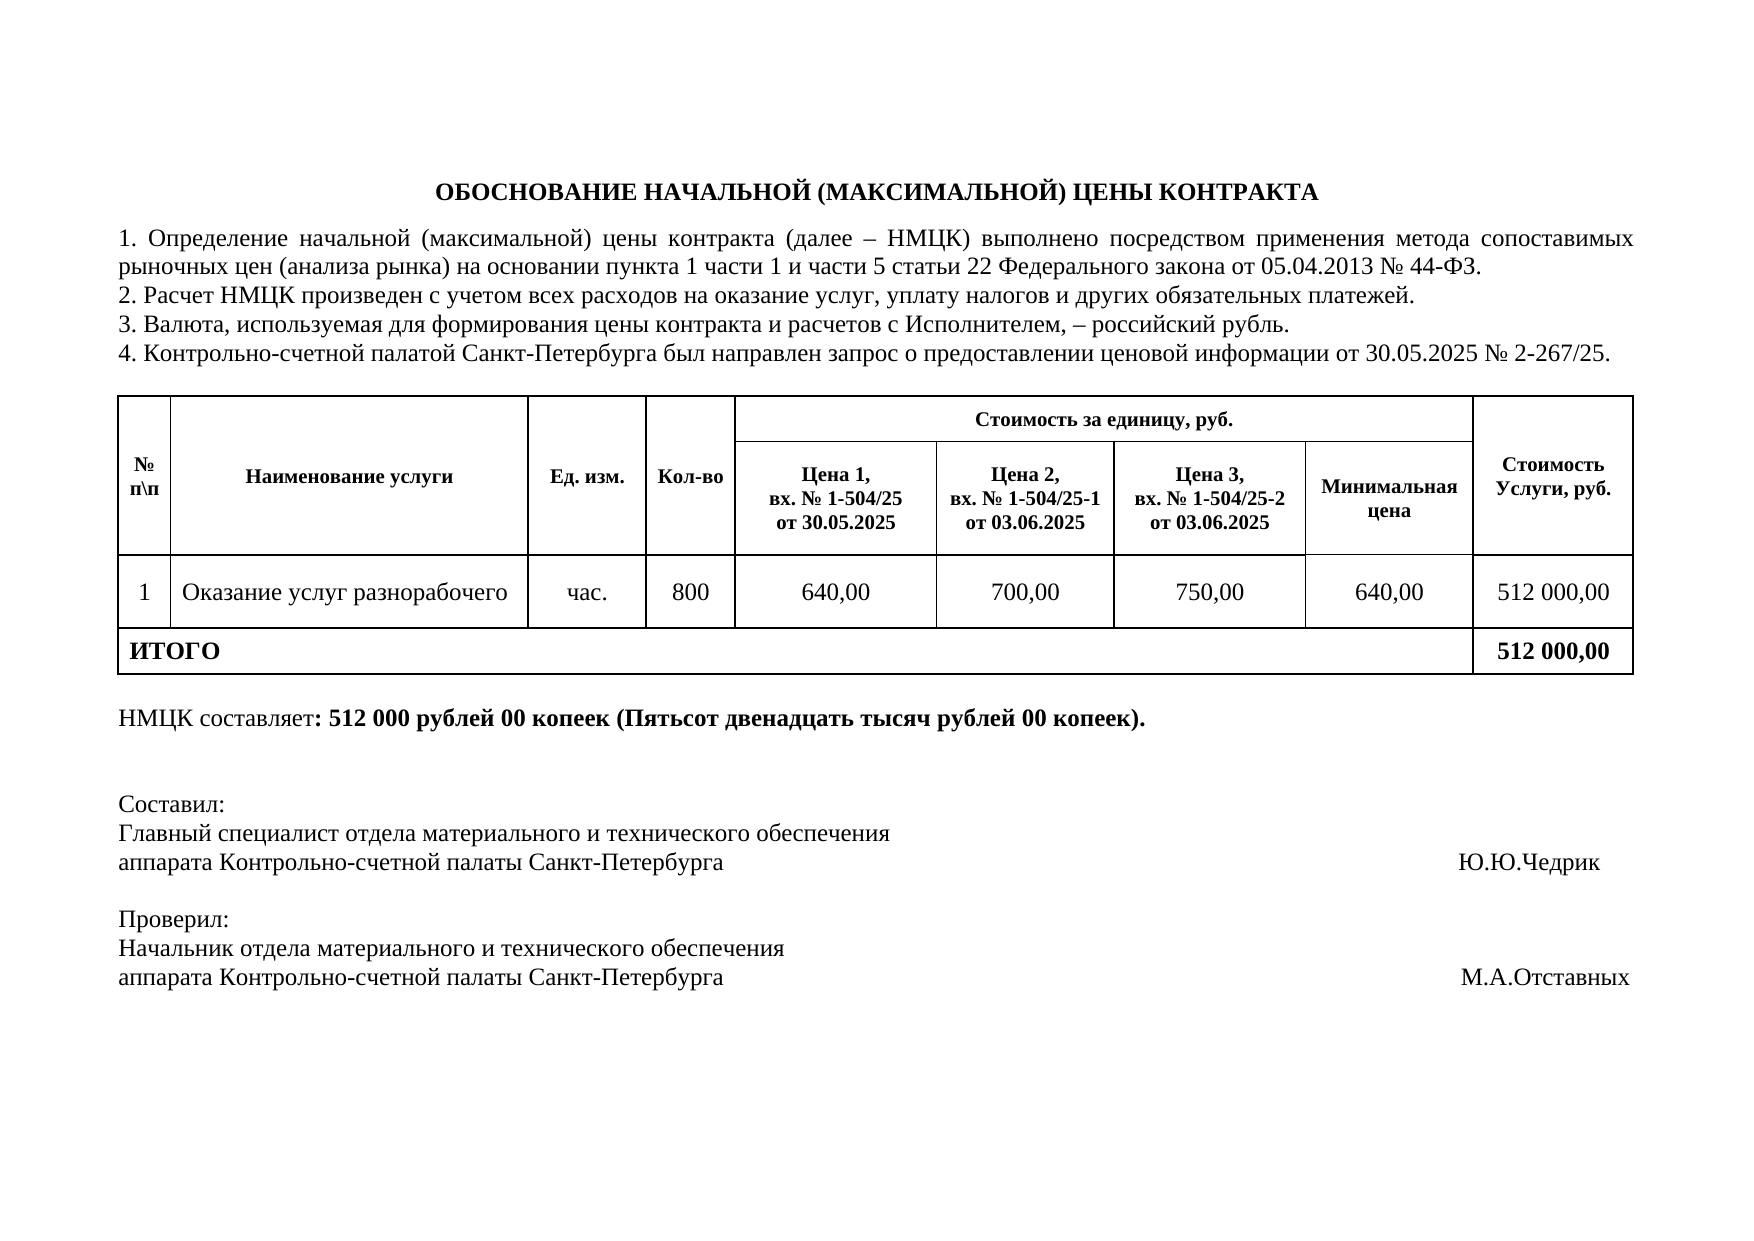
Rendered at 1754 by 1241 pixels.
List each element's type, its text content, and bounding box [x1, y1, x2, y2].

text 2. Расчет НМЦК произведен с учетом всех расходов на оказание услуг, уплату налогов и других обязательных платежей. [118, 280, 1636, 309]
table_cell 800 [647, 556, 734, 627]
table_cell Минимальная цена [1306, 442, 1472, 554]
table_cell 700,00 [937, 556, 1113, 627]
text Главный специалист отдела материального и технического обеспечения [118, 818, 1636, 847]
table_cell ИТОГО [119, 629, 1472, 672]
text 3. Валюта, используемая для формирования цены контракта и расчетов с Исполнителем, – российский рубль. [118, 309, 1636, 338]
table_cell Цена 1, вх. № 1-504/25 от 30.05.2025 [736, 442, 936, 554]
text 4. Контрольно-счетной палатой Санкт-Петербурга был направлен запрос о предоставлении ценовой информации от 30.05.2025 № 2-267/25. [118, 338, 1636, 366]
table_cell час. [529, 556, 645, 627]
text 1. Определение начальной (максимальной) цены контракта (далее – НМЦК) выполнено посредством применения метода сопоставимых рыночных цен (анализа рынка) на основании пункта 1 части 1 и части 5 статьи 22 Федерального закона от 05.04.2013 № 44-ФЗ. [118, 223, 1636, 280]
table_header Стоимость Услуги, руб. [1474, 397, 1632, 554]
text аппарата Контрольно-счетной палаты Санкт-Петербурга Ю.Ю.Чедрик [118, 847, 1636, 876]
table_cell 750,00 [1115, 556, 1305, 627]
table_cell 512 000,00 [1474, 629, 1632, 672]
table_header Ед. изм. [529, 397, 645, 554]
table_cell Цена 3, вх. № 1-504/25-2 от 03.06.2025 [1115, 442, 1305, 554]
text Проверил: [118, 904, 1636, 933]
text Составил: [118, 789, 1636, 818]
table_cell 1 [119, 556, 170, 627]
text НМЦК составляет: 512 000 рублей 00 копеек (Пятьсот двенадцать тысяч рублей 00 копеек). [118, 703, 1636, 732]
table_cell 512 000,00 [1474, 556, 1632, 627]
table_cell Цена 2, вх. № 1-504/25-1 от 03.06.2025 [937, 442, 1113, 554]
text Начальник отдела материального и технического обеспечения [118, 933, 1636, 962]
text ОБОСНОВАНИЕ НАЧАЛЬНОЙ (МАКСИМАЛЬНОЙ) ЦЕНЫ КОНТРАКТА [118, 177, 1636, 206]
table_cell 640,00 [736, 556, 936, 627]
table_header Наименование услуги [171, 397, 527, 554]
table_header Стоимость за единицу, руб. [736, 397, 1472, 441]
text аппарата Контрольно-счетной палаты Санкт-Петербурга М.А.Отставных [118, 962, 1636, 991]
table_header № п\п [119, 397, 170, 554]
table_header Кол-во [647, 397, 734, 554]
table_cell 640,00 [1306, 555, 1472, 627]
table_cell Оказание услуг разнорабочего [171, 556, 527, 627]
